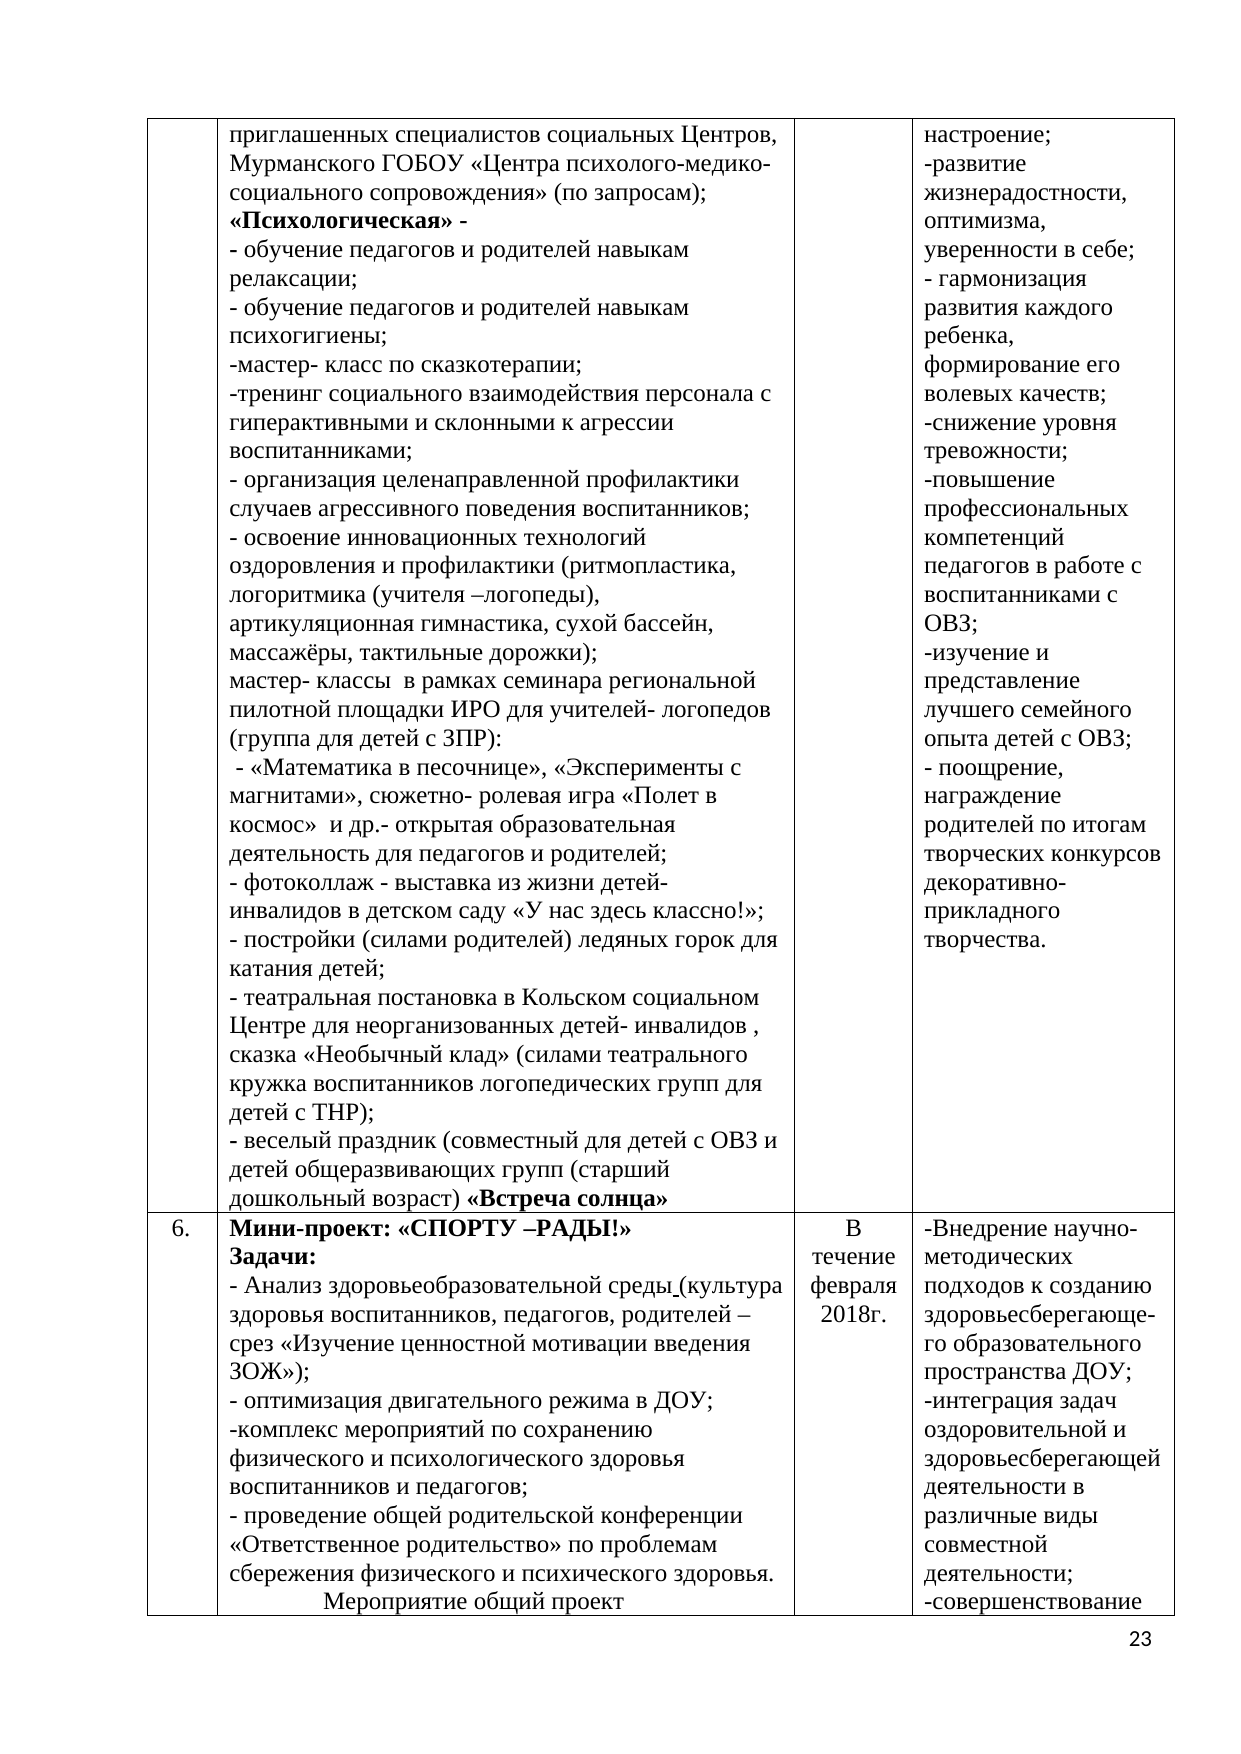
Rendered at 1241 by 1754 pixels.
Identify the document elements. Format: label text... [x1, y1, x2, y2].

table_cell 6. [148, 1213, 217, 1615]
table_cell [795, 1213, 912, 1615]
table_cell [218, 1213, 794, 1615]
table_cell 5 [148, 119, 217, 1212]
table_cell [913, 119, 1174, 1212]
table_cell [913, 1213, 1174, 1615]
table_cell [795, 119, 912, 1212]
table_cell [218, 119, 794, 1212]
